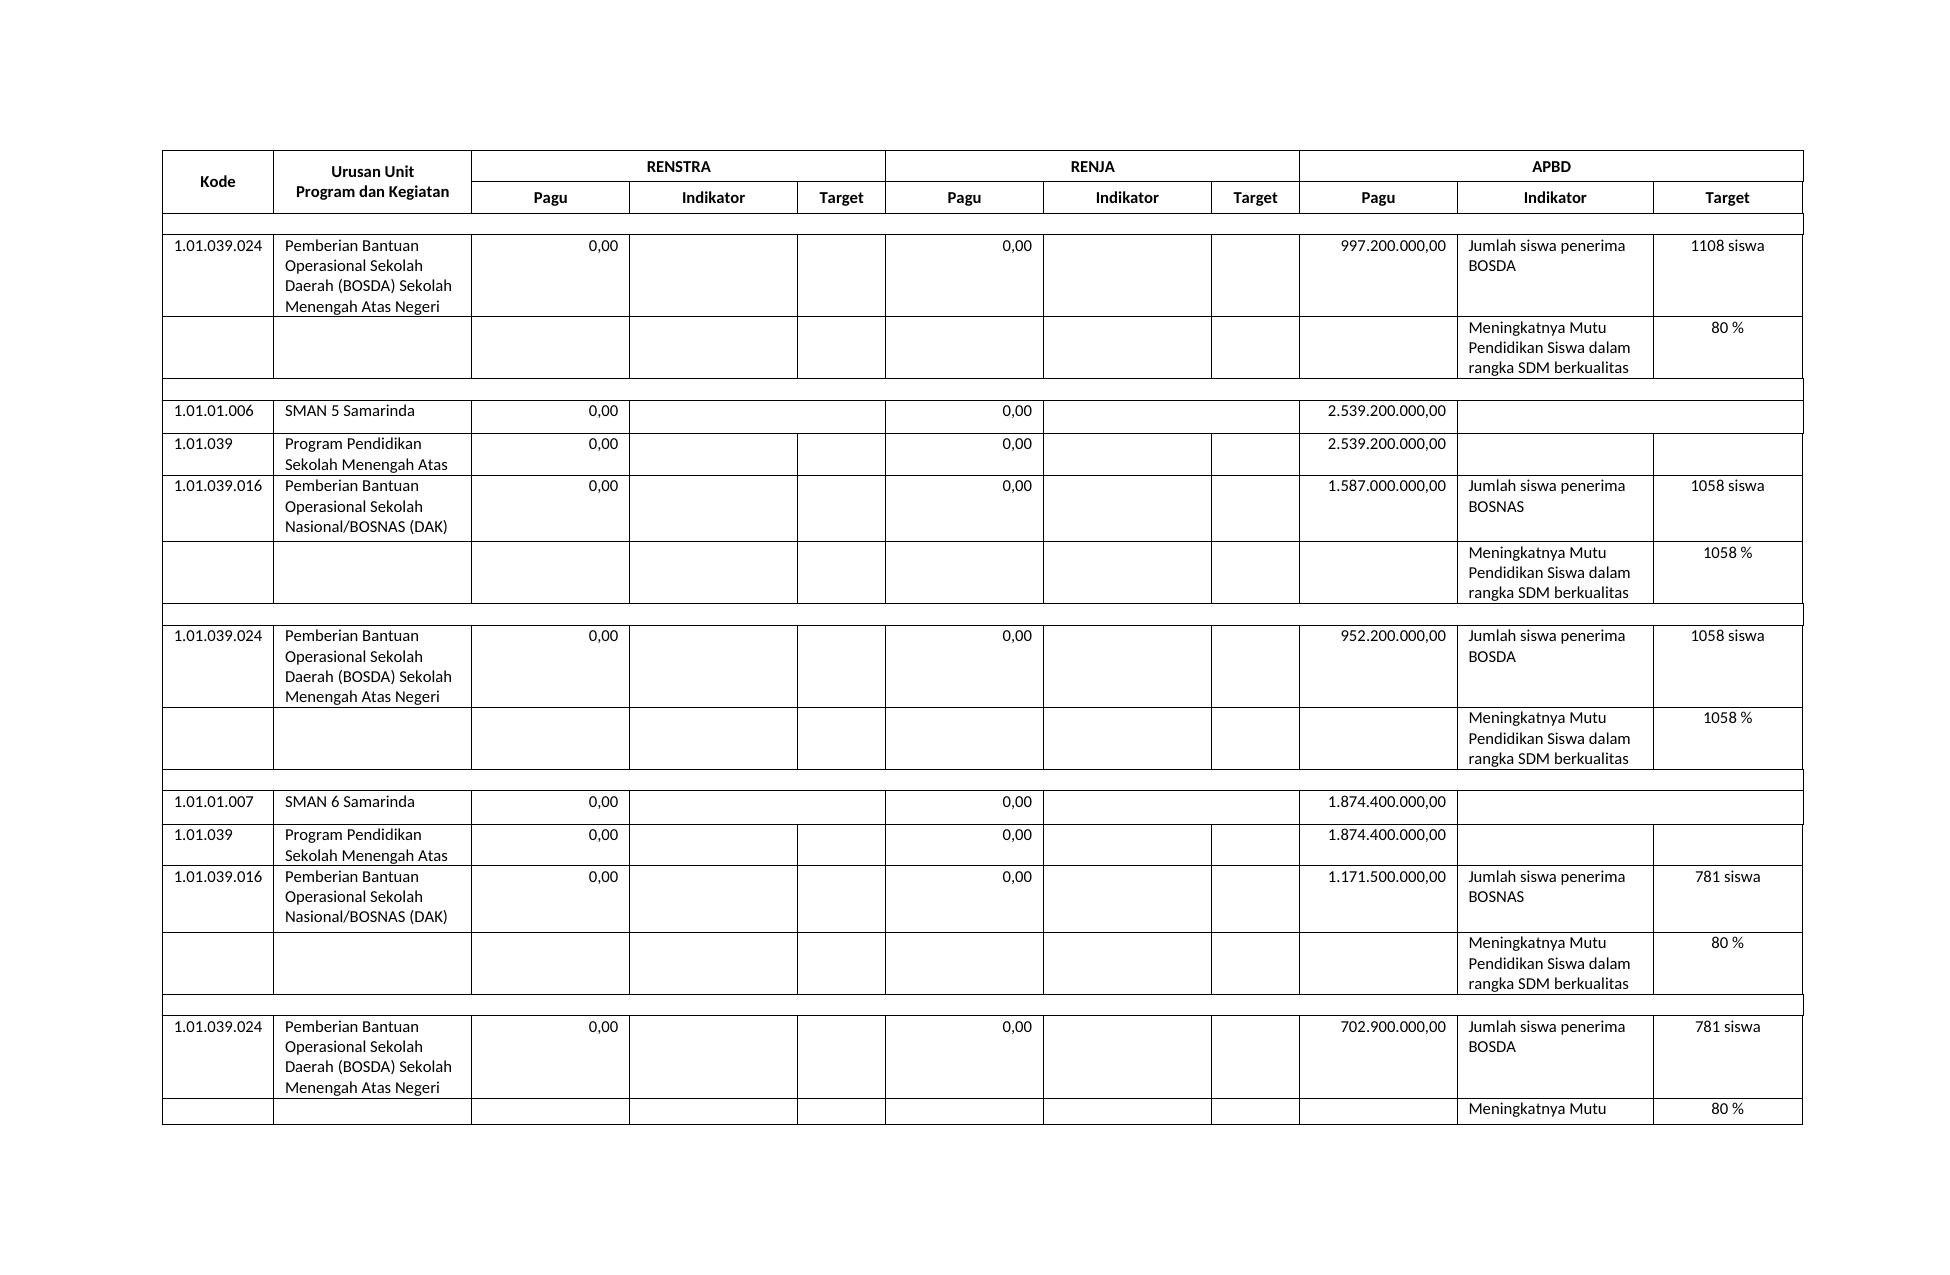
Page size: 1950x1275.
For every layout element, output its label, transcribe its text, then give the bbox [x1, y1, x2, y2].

table_cell 2.539.200.000,00 [1300, 434, 1457, 474]
table_cell 0,00 [472, 401, 629, 433]
table_cell [1458, 791, 1803, 823]
table_cell 1.01.039.024 [163, 235, 273, 316]
table_cell Meningkatnya Mutu Pendidikan Siswa dalam rangka SDM berkualitas [1458, 317, 1653, 378]
table_cell [1212, 1099, 1299, 1124]
table_cell Jumlah siswa penerima BOSDA [1458, 626, 1653, 707]
table_cell [798, 933, 885, 994]
table_cell [1212, 434, 1299, 474]
table_cell [630, 401, 885, 433]
table_cell 1.01.01.006 [163, 401, 273, 433]
table_cell [1044, 1099, 1211, 1124]
table_cell [1458, 825, 1653, 865]
table_cell Indikator [1044, 182, 1211, 212]
table_cell [798, 235, 885, 316]
table_cell 80 % [1654, 1099, 1802, 1124]
table_cell [1044, 542, 1211, 603]
table_cell [1044, 317, 1211, 378]
table_cell 1.01.039 [163, 825, 273, 865]
table_cell [798, 1016, 885, 1097]
table_cell [1212, 866, 1299, 932]
table_cell [630, 708, 797, 769]
table_cell [1044, 626, 1211, 707]
table_cell [630, 235, 797, 316]
table_cell [1212, 476, 1299, 541]
table_cell 0,00 [886, 791, 1043, 823]
table_cell 1058 siswa [1654, 626, 1802, 707]
table_cell Program Pendidikan Sekolah Menengah Atas [274, 825, 471, 865]
table_cell [274, 1099, 471, 1124]
table_cell [1044, 401, 1299, 433]
table_cell [1044, 434, 1211, 474]
table_cell 1.01.039.024 [163, 1016, 273, 1097]
table_cell [163, 214, 1803, 234]
table_cell [630, 866, 797, 932]
table_cell [163, 995, 1803, 1015]
table_cell [886, 708, 1043, 769]
table_cell [1300, 1099, 1457, 1124]
table_cell [274, 708, 471, 769]
table_cell [1300, 933, 1457, 994]
table_cell Jumlah siswa penerima BOSNAS [1458, 476, 1653, 541]
table_cell 1.01.039.024 [163, 626, 273, 707]
table_cell [798, 708, 885, 769]
table_cell 0,00 [886, 401, 1043, 433]
table_cell Indikator [1458, 182, 1653, 212]
table_cell [163, 933, 273, 994]
table_cell Pagu [472, 182, 629, 212]
table_cell [1044, 708, 1211, 769]
table_cell 1.01.01.007 [163, 791, 273, 823]
table_cell [886, 542, 1043, 603]
table_cell [274, 933, 471, 994]
table_cell 1058 % [1654, 542, 1802, 603]
table_cell 1.874.400.000,00 [1300, 825, 1457, 865]
table_cell [1300, 708, 1457, 769]
table_cell [163, 317, 273, 378]
table_cell 0,00 [886, 434, 1043, 474]
table_cell [630, 825, 797, 865]
table_cell [630, 933, 797, 994]
table_cell [1044, 235, 1211, 316]
table_cell [274, 542, 471, 603]
table_cell [798, 317, 885, 378]
table_cell [274, 317, 471, 378]
table_cell Meningkatnya Mutu Pendidikan Siswa dalam rangka SDM berkualitas [1458, 708, 1653, 769]
table_cell [163, 542, 273, 603]
table_cell [886, 317, 1043, 378]
table_cell [1212, 235, 1299, 316]
table_cell [798, 476, 885, 541]
table_cell [798, 825, 885, 865]
table_cell [1044, 476, 1211, 541]
table_cell Pemberian Bantuan Operasional Sekolah Nasional/BOSNAS (DAK) [274, 476, 471, 541]
table_cell [472, 708, 629, 769]
table_cell [163, 604, 1803, 624]
table_cell [163, 379, 1803, 399]
table_cell Meningkatnya Mutu Pendidikan Siswa dalam rangka SDM berkualitas [1458, 542, 1653, 603]
table_header Urusan Unit Program dan Kegiatan [274, 151, 471, 212]
table_cell [163, 1099, 273, 1124]
table_cell [798, 1099, 885, 1124]
table_cell Pagu [886, 182, 1043, 212]
table_cell [630, 1016, 797, 1097]
table_cell Pemberian Bantuan Operasional Sekolah Daerah (BOSDA) Sekolah Menengah Atas Negeri [274, 235, 471, 316]
table_cell Target [798, 182, 885, 212]
table_cell 0,00 [886, 866, 1043, 932]
table_cell [472, 933, 629, 994]
table_cell 1.01.039.016 [163, 476, 273, 541]
table_cell 702.900.000,00 [1300, 1016, 1457, 1097]
table_cell [1044, 933, 1211, 994]
table_cell [1212, 542, 1299, 603]
table_cell 1.01.039.016 [163, 866, 273, 932]
table_cell 0,00 [472, 791, 629, 823]
table_cell [630, 626, 797, 707]
table_cell Target [1212, 182, 1299, 212]
table_cell 952.200.000,00 [1300, 626, 1457, 707]
table_cell 2.539.200.000,00 [1300, 401, 1457, 433]
table_cell 80 % [1654, 317, 1802, 378]
table_cell 997.200.000,00 [1300, 235, 1457, 316]
table_cell [886, 933, 1043, 994]
table_cell [1044, 825, 1211, 865]
table_cell SMAN 6 Samarinda [274, 791, 471, 823]
table_cell [472, 1099, 629, 1124]
table_cell 0,00 [472, 866, 629, 932]
table_cell Meningkatnya Mutu Pendidikan Siswa dalam rangka SDM berkualitas [1458, 933, 1653, 994]
table_cell [630, 1099, 797, 1124]
table_cell [1044, 1016, 1211, 1097]
table_header APBD [1300, 151, 1803, 181]
table_cell 781 siswa [1654, 866, 1802, 932]
table_cell [798, 866, 885, 932]
table_cell 0,00 [472, 434, 629, 474]
table_cell Indikator [630, 182, 797, 212]
table_cell Program Pendidikan Sekolah Menengah Atas [274, 434, 471, 474]
table_cell 80 % [1654, 933, 1802, 994]
table_cell Pagu [1300, 182, 1457, 212]
table_cell [163, 708, 273, 769]
table_cell [1458, 401, 1803, 433]
table_cell [1212, 317, 1299, 378]
table_cell [1044, 791, 1299, 823]
table_cell [472, 542, 629, 603]
table_cell Jumlah siswa penerima BOSDA [1458, 1016, 1653, 1097]
table_cell 1.874.400.000,00 [1300, 791, 1457, 823]
table_cell [472, 317, 629, 378]
table_cell [1044, 866, 1211, 932]
table_cell 0,00 [472, 476, 629, 541]
table_cell 781 siswa [1654, 1016, 1802, 1097]
table_cell 0,00 [886, 235, 1043, 316]
table_cell [798, 434, 885, 474]
table_cell [1212, 825, 1299, 865]
table_cell 0,00 [886, 825, 1043, 865]
table_cell [1212, 708, 1299, 769]
table_cell 1.587.000.000,00 [1300, 476, 1457, 541]
table_cell [630, 317, 797, 378]
table_cell Jumlah siswa penerima BOSNAS [1458, 866, 1653, 932]
table_cell [630, 542, 797, 603]
table_cell 1.01.039 [163, 434, 273, 474]
table_cell [1654, 825, 1802, 865]
table_cell [630, 434, 797, 474]
table_cell 0,00 [886, 626, 1043, 707]
table_cell 0,00 [472, 825, 629, 865]
table_cell [163, 770, 1803, 790]
table_cell [1458, 434, 1653, 474]
table_cell [630, 476, 797, 541]
table_cell SMAN 5 Samarinda [274, 401, 471, 433]
table_cell 1058 siswa [1654, 476, 1802, 541]
table_cell 1058 % [1654, 708, 1802, 769]
table_cell [1654, 434, 1802, 474]
table_cell Pemberian Bantuan Operasional Sekolah Daerah (BOSDA) Sekolah Menengah Atas Negeri [274, 626, 471, 707]
table_cell 0,00 [472, 1016, 629, 1097]
table_cell [1212, 1016, 1299, 1097]
table_cell [1212, 933, 1299, 994]
table_cell Jumlah siswa penerima BOSDA [1458, 235, 1653, 316]
table_cell [798, 542, 885, 603]
table_cell [1300, 317, 1457, 378]
table_header Kode [163, 151, 273, 212]
table_cell [798, 626, 885, 707]
table_cell Pemberian Bantuan Operasional Sekolah Nasional/BOSNAS (DAK) [274, 866, 471, 932]
table_cell [630, 791, 885, 823]
table_cell [886, 1099, 1043, 1124]
table_cell [1212, 626, 1299, 707]
table_cell 0,00 [886, 476, 1043, 541]
table_cell [1300, 542, 1457, 603]
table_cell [1458, 1099, 1653, 1124]
table_cell 0,00 [472, 626, 629, 707]
table_cell Target [1654, 182, 1802, 212]
table_cell 0,00 [472, 235, 629, 316]
table_cell 1108 siswa [1654, 235, 1802, 316]
table_cell 1.171.500.000,00 [1300, 866, 1457, 932]
table_cell Pemberian Bantuan Operasional Sekolah Daerah (BOSDA) Sekolah Menengah Atas Negeri [274, 1016, 471, 1097]
table_header RENJA [886, 151, 1299, 181]
table_header RENSTRA [472, 151, 885, 181]
table_cell 0,00 [886, 1016, 1043, 1097]
